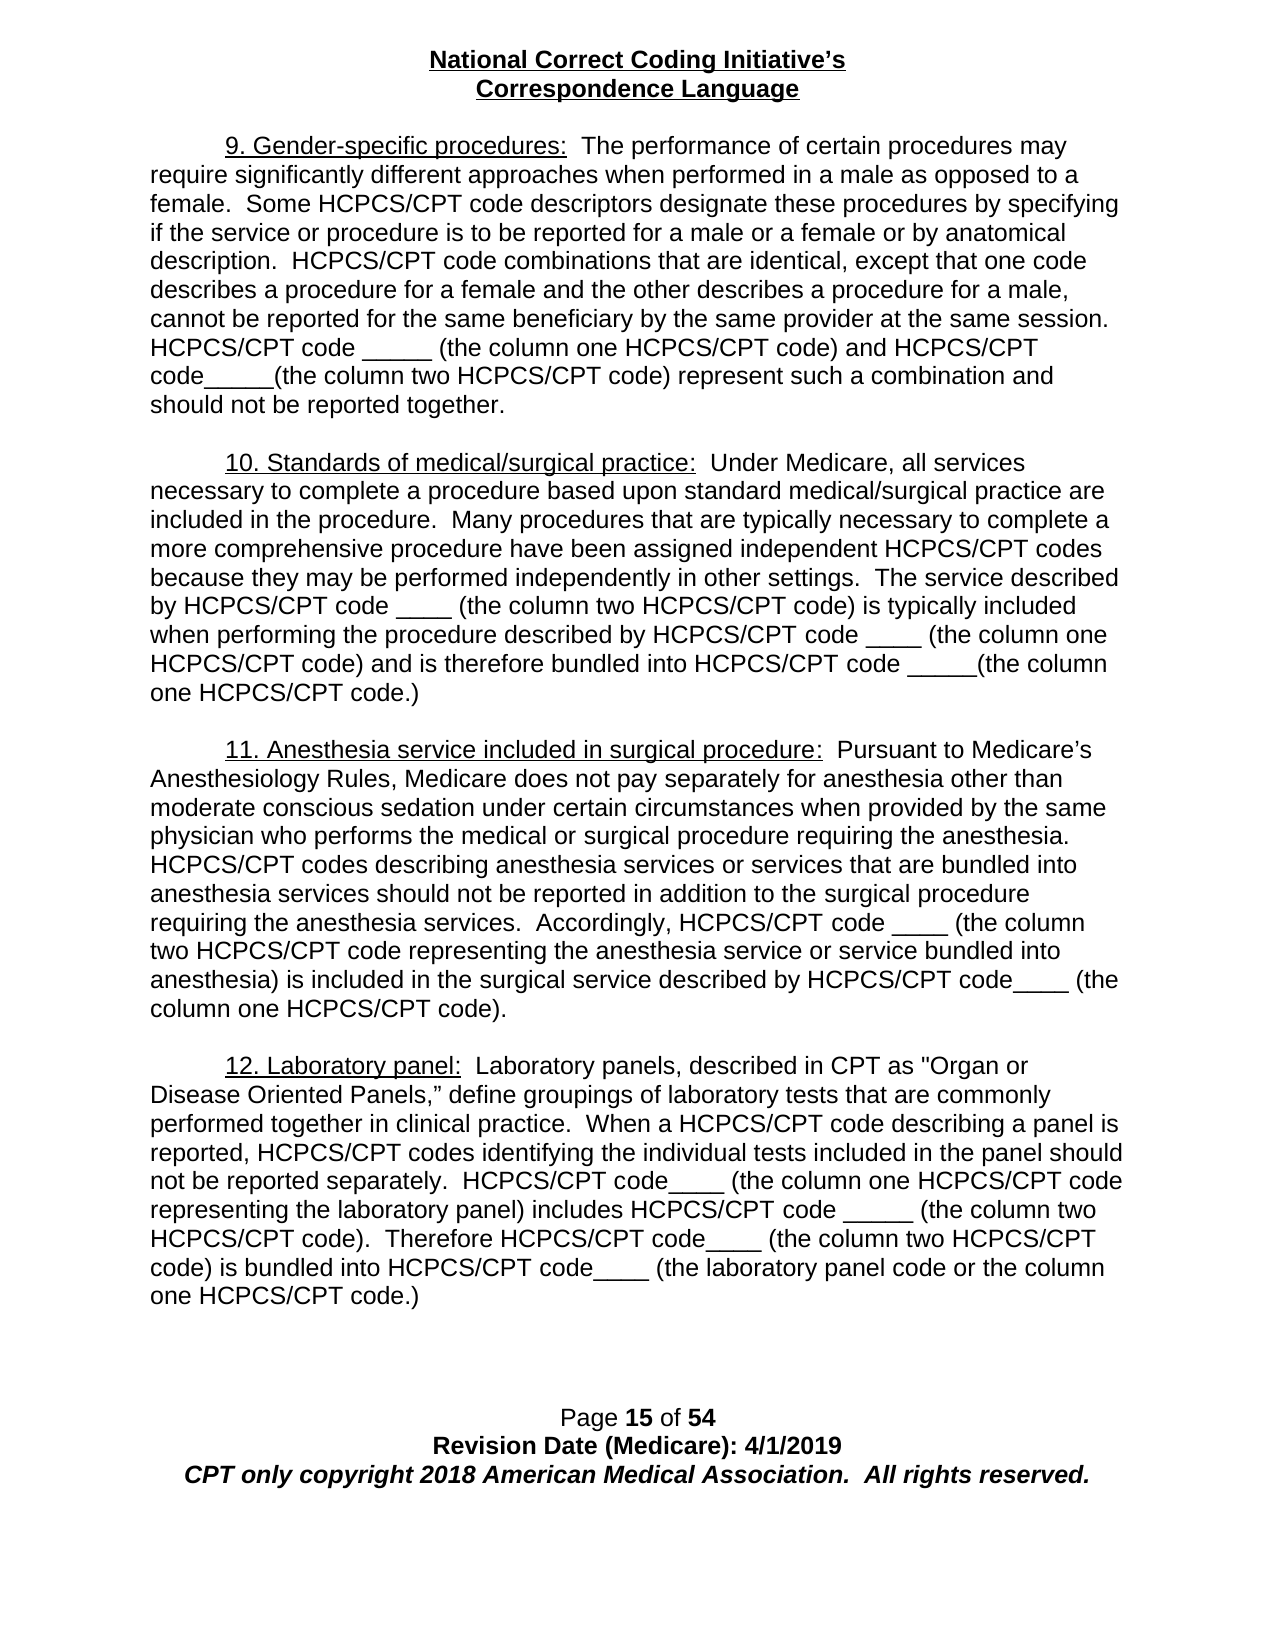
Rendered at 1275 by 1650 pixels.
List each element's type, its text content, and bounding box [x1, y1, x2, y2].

text 9. Gender-specific procedures: The performance of certain procedures may require significantly different approaches when performed in a male as opposed to a female. Some HCPCS/CPT code descriptors designate these procedures by specifying if the service or procedure is to be reported for a male or a female or by anatomical description. HCPCS/CPT code combinations that are identical, except that one code describes a procedure for a female and the other describes a procedure for a male, cannot be reported for the same beneficiary by the same provider at the same session. HCPCS/CPT code _____ (the column one HCPCS/CPT code) and HCPCS/CPT code_____(the column two HCPCS/CPT code) represent such a combination and should not be reported together. [150, 131, 1125, 419]
text 10. Standards of medical/surgical practice: Under Medicare, all services necessary to complete a procedure based upon standard medical/surgical practice are included in the procedure. Many procedures that are typically necessary to complete a more comprehensive procedure have been assigned independent HCPCS/CPT codes because they may be performed independently in other settings. The service described by HCPCS/CPT code ____ (the column two HCPCS/CPT code) is typically included when performing the procedure described by HCPCS/CPT code ____ (the column one HCPCS/CPT code) and is therefore bundled into HCPCS/CPT code _____(the column one HCPCS/CPT code.) [150, 447, 1125, 706]
text 11. Anesthesia service included in surgical procedure: Pursuant to Medicare’s Anesthesiology Rules, Medicare does not pay separately for anesthesia other than moderate conscious sedation under certain circumstances when provided by the same physician who performs the medical or surgical procedure requiring the anesthesia. HCPCS/CPT codes describing anesthesia services or services that are bundled into anesthesia services should not be reported in addition to the surgical procedure requiring the anesthesia services. Accordingly, HCPCS/CPT code ____ (the column two HCPCS/CPT code representing the anesthesia service or service bundled into anesthesia) is included in the surgical service described by HCPCS/CPT code____ (the column one HCPCS/CPT code). [150, 735, 1125, 1022]
text 12. Laboratory panel: Laboratory panels, described in CPT as "Organ or Disease Oriented Panels,” define groupings of laboratory tests that are commonly performed together in clinical practice. When a HCPCS/CPT code describing a panel is reported, HCPCS/CPT codes identifying the individual tests included in the panel should not be reported separately. HCPCS/CPT code____ (the column one HCPCS/CPT code representing the laboratory panel) includes HCPCS/CPT code _____ (the column two HCPCS/CPT code). Therefore HCPCS/CPT code____ (the column two HCPCS/CPT code) is bundled into HCPCS/CPT code____ (the laboratory panel code or the column one HCPCS/CPT code.) [150, 1051, 1125, 1310]
